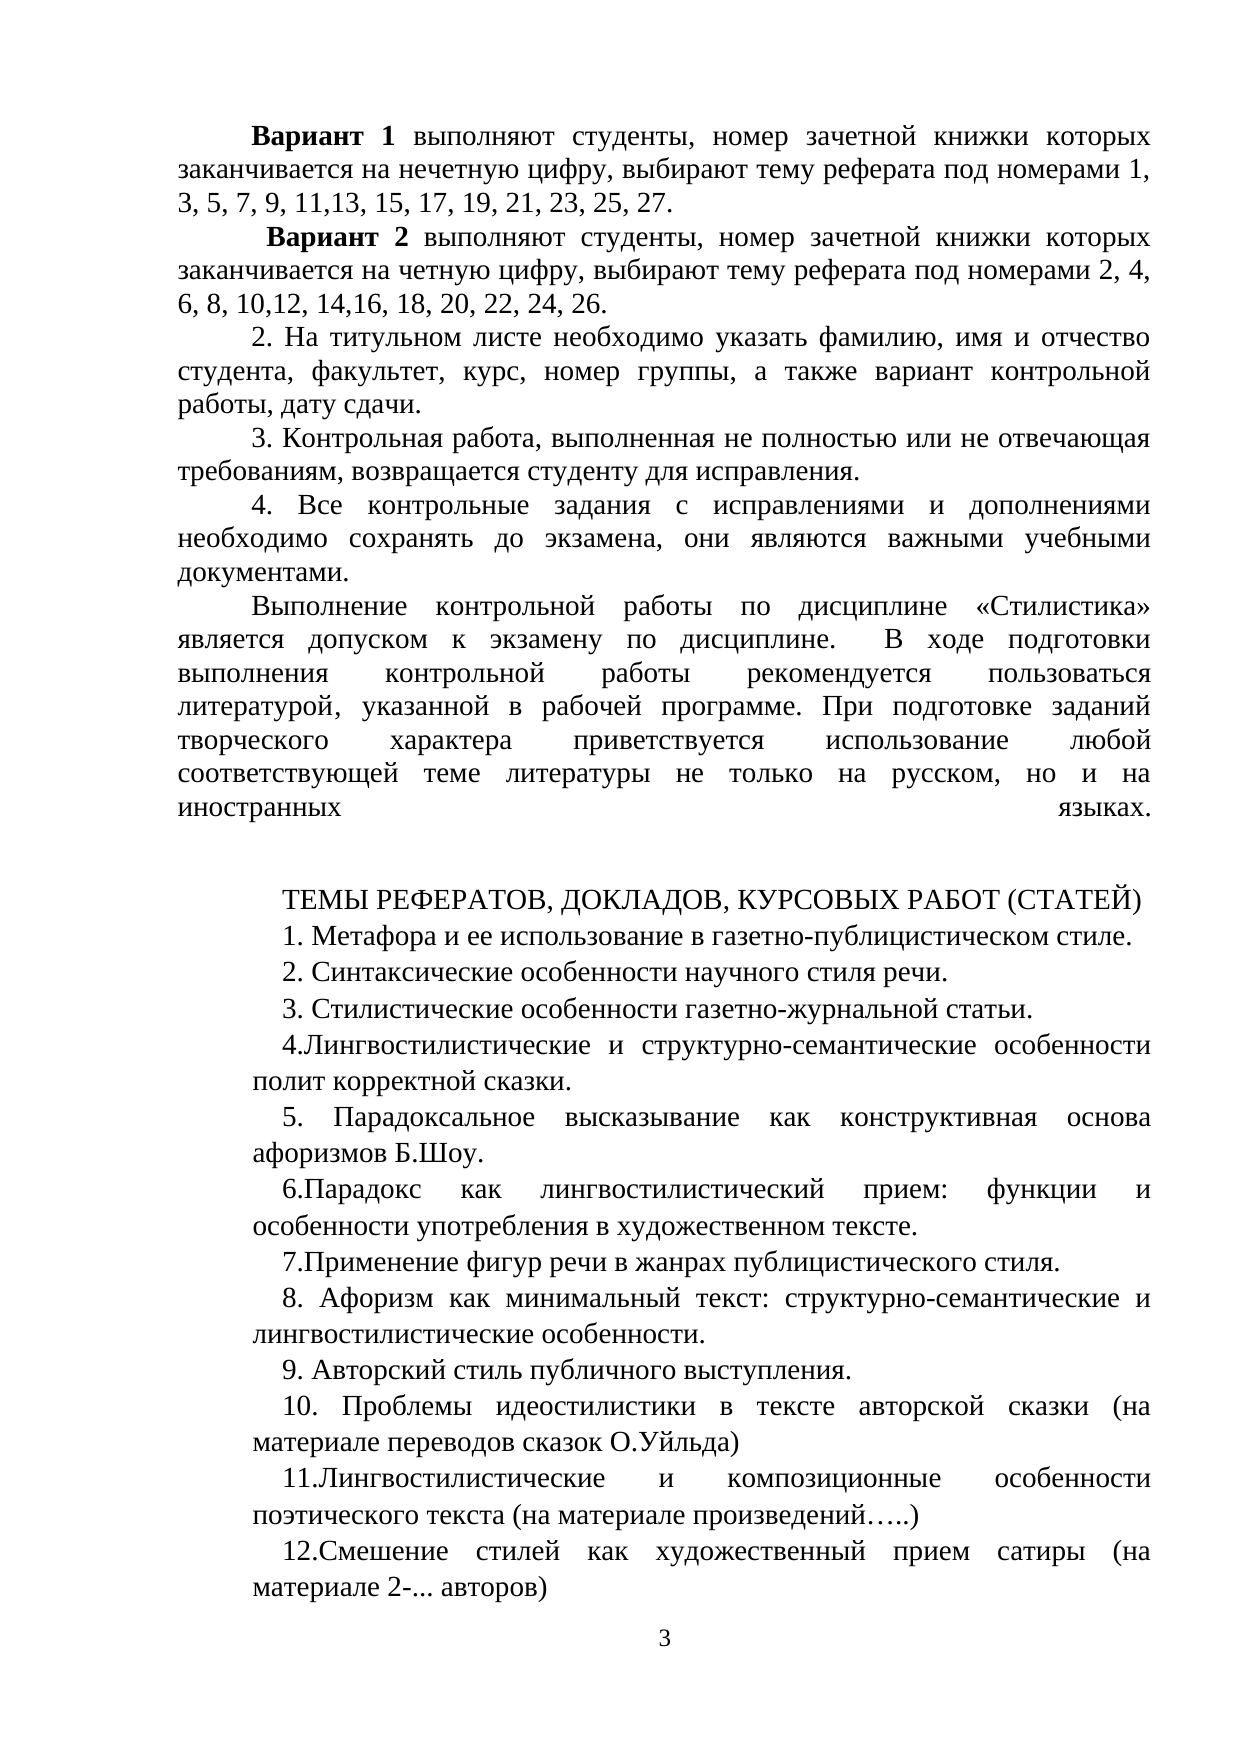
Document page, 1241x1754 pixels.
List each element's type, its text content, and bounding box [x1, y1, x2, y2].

list 12.Смешение стилей как художественный прием сатиры (на материале 2-... авторов) [252, 1533, 1152, 1603]
list 3. Стилистические особенности газетно-журнальной статьи. [252, 991, 1152, 1024]
list 7.Применение фигур речи в жанрах публицистического стиля. [252, 1244, 1152, 1277]
text Вариант 2 выполняют студенты, номер зачетной книжки которых заканчивается на четную цифру, выбирают тему реферата под номерами 2, 4, 6, 8, 10,12, 14,16, 18, 20, 22, 24, 26. [177, 219, 1152, 319]
text Выполнение контрольной работы по дисциплине «Стилистика» является допуском к экзамену по дисциплине. В ходе подготовки выполнения контрольной работы рекомендуется пользоваться литературой‚ указанной в рабочей программе. При подготовке заданий творческого характера приветствуется использование любой соответствующей теме литературы не только на русском, но и на иностранных языках. [177, 588, 1152, 851]
list 2. Синтаксические особенности научного стиля речи. [252, 954, 1152, 988]
list 9. Авторский стиль публичного выступления. [252, 1352, 1152, 1386]
text 3. Контрольная работа, выполненная не полностью или не отвечающая требованиям, возвращается студенту для исправления. [177, 420, 1152, 487]
list 5. Парадоксальное высказывание как конструктивная основа афоризмов Б.Шоу. [252, 1099, 1152, 1169]
list 4.Лингвостилистические и структурно-семантические особенности полит корректной сказки. [252, 1027, 1152, 1097]
list ТЕМЫ РЕФЕРАТОВ, ДОКЛАДОВ, КУРСОВЫХ РАБОТ (СТАТЕЙ) [252, 882, 1152, 916]
text 4. Все контрольные задания с исправлениями и дополнениями необходимо сохранять до экзамена, они являются важными учебными документами. [177, 487, 1152, 588]
text 2. На титульном листе необходимо указать фамилию, имя и отчество студента, факультет, курс, номер группы, а также вариант контрольной работы, дату сдачи. [177, 319, 1152, 420]
list 10. Проблемы идеостилистики в тексте авторской сказки (на материале переводов сказок О.Уйльда) [252, 1388, 1152, 1458]
list 1. Метафора и ее использование в газетно-публицистическом стиле. [252, 918, 1152, 952]
list 6.Парадокс как лингвостилистический прием: функции и особенности употребления в художественном тексте. [252, 1171, 1152, 1241]
list 8. Афоризм как минимальный текст: структурно-семантические и лингвостилистические особенности. [252, 1280, 1152, 1349]
text Вариант 1 выполняют студенты, номер зачетной книжки которых заканчивается на нечетную цифру, выбирают тему реферата под номерами 1, 3, 5, 7, 9, 11,13, 15, 17, 19, 21, 23, 25, 27. [177, 118, 1152, 219]
list 11.Лингвостилистические и композиционные особенности поэтического текста (на материале произведений…..) [252, 1461, 1152, 1530]
